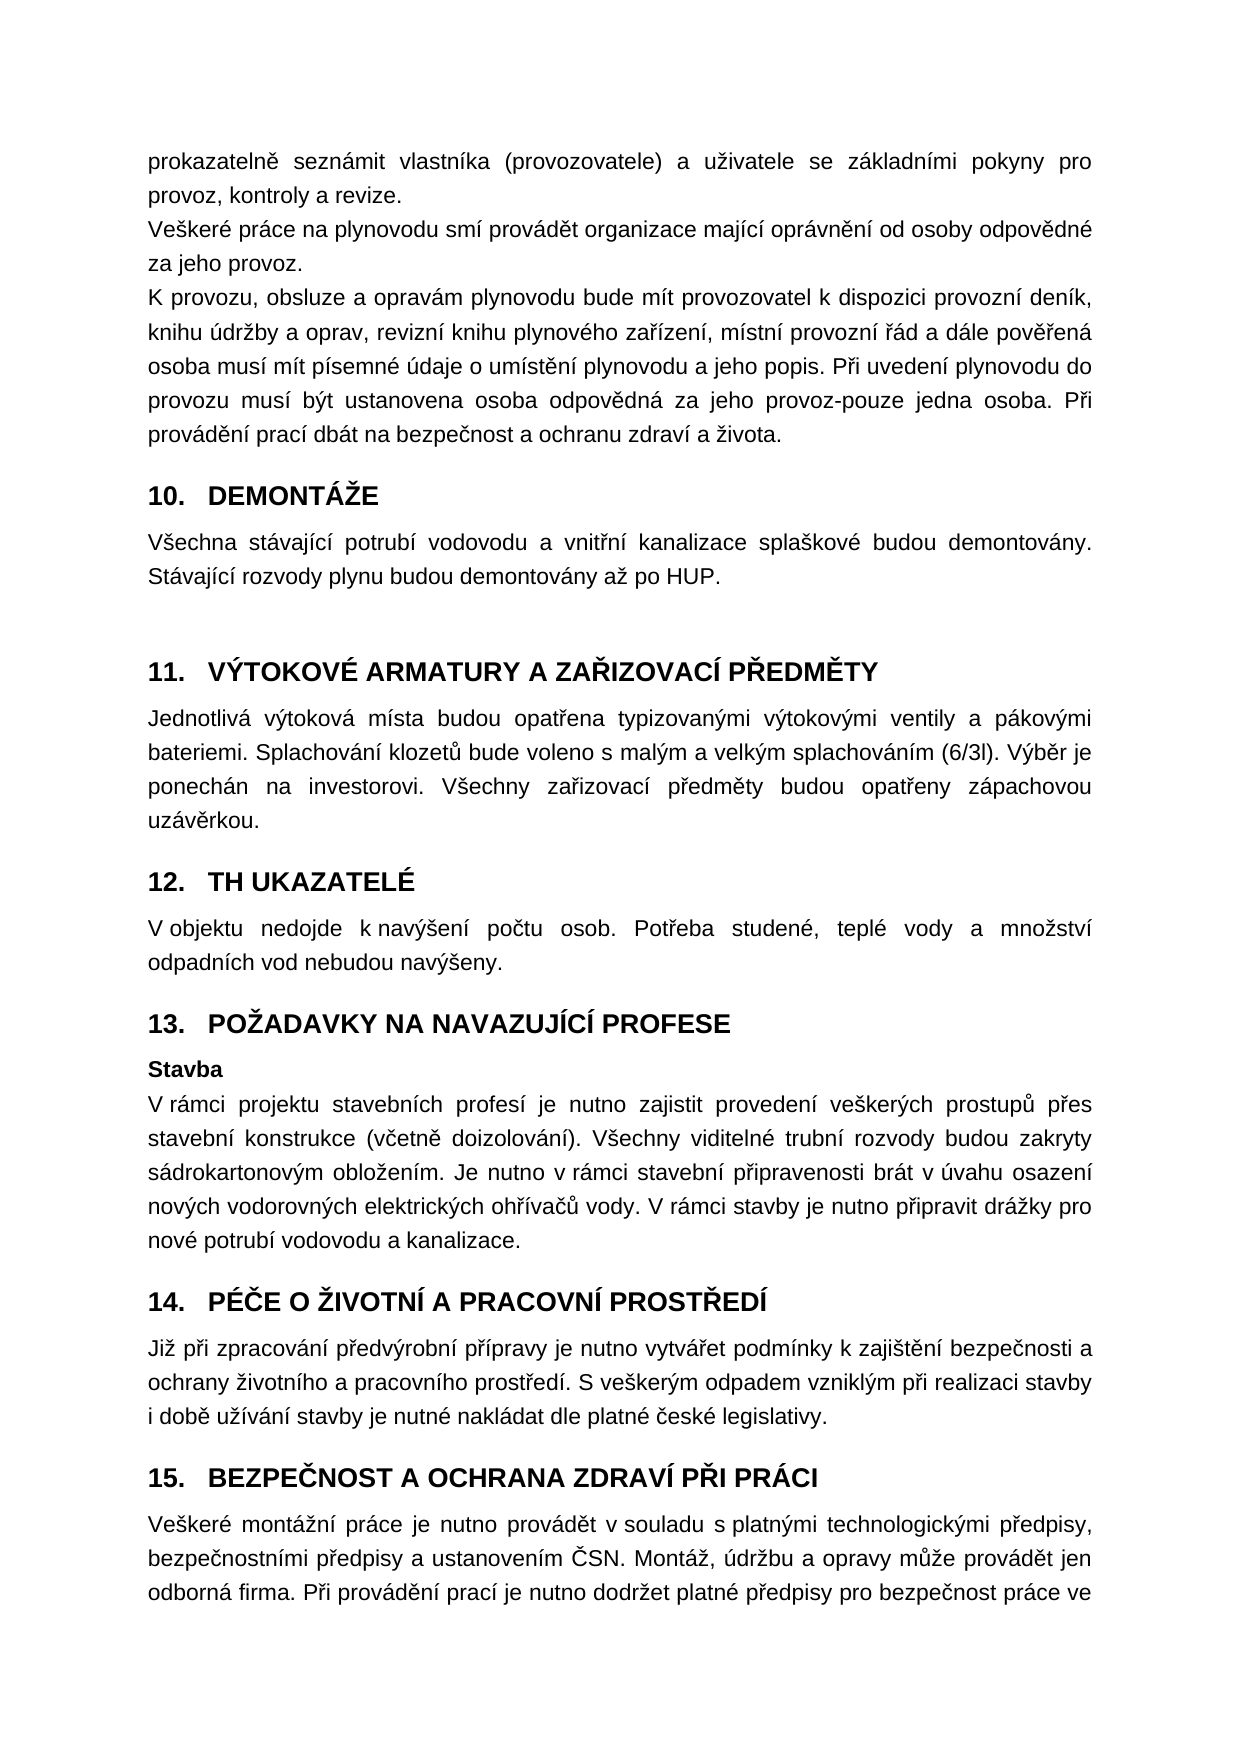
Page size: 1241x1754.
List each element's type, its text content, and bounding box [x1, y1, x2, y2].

text Již při zpracování předvýrobní přípravy je nutno vytvářet podmínky k zajištění bezpečnosti a ochrany životního a pracovního prostředí. S veškerým odpadem vzniklým při realizaci stavby i době užívání stavby je nutné nakládat dle platné české legislativy. [148, 1335, 1093, 1429]
text Jednotlivá výtoková místa budou opatřena typizovanými výtokovými ventily a pákovými bateriemi. Splachování klozetů bude voleno s malým a velkým splachováním (6/3l). Výběr je ponechán na investorovi. Všechny zařizovací předměty budou opatřeny zápachovou uzávěrkou. [148, 704, 1093, 833]
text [148, 148, 1093, 208]
subtitle PÉČE O ŽIVOTNÍ A PRACOVNÍ PROSTŘEDÍ [148, 1286, 1093, 1318]
text Všechna stávající potrubí vodovodu a vnitřní kanalizace splaškové budou demontovány. Stávající rozvody plynu budou demontovány až po HUP. [148, 528, 1093, 589]
subtitle POŽADAVKY NA NAVAZUJÍCÍ PROFESE [148, 1008, 1093, 1039]
text V objektu nedojde k navýšení počtu osob. Potřeba studené, teplé vody a množství odpadních vod nebudou navýšeny. [148, 914, 1093, 975]
text Veškeré práce na plynovodu smí provádět organizace mající oprávnění od osoby odpovědné za jeho provoz. [148, 216, 1093, 276]
text V rámci projektu stavebních profesí je nutno zajistit provedení veškerých prostupů přes stavební konstrukce (včetně doizolování). Všechny viditelné trubní rozvody budou zakryty sádrokartonovým obložením. Je nutno v rámci stavební připravenosti brát v úvahu osazení nových vodorovných elektrických ohřívačů vody. V rámci stavby je nutno připravit drážky pro nové potrubí vodovodu a kanalizace. [148, 1091, 1093, 1253]
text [148, 1511, 1093, 1605]
subtitle VÝTOKOVÉ ARMATURY A ZAŘIZOVACÍ PŘEDMĚTY [148, 656, 1093, 687]
subtitle BEZPEČNOST A OCHRANA ZDRAVÍ PŘI PRÁCI [148, 1462, 1093, 1493]
text K provozu, obsluze a opravám plynovodu bude mít provozovatel k dispozici provozní deník, knihu údržby a oprav, revizní knihu plynového zařízení, místní provozní řád a dále pověřená osoba musí mít písemné údaje o umístění plynovodu a jeho popis. Při uvedení plynovodu do provozu musí být ustanovena osoba odpovědná za jeho provoz-pouze jedna osoba. Při provádění prací dbát na bezpečnost a ochranu zdraví a života. [148, 284, 1093, 447]
subtitle DEMONTÁŽE [148, 480, 1093, 511]
subtitle TH UKAZATELÉ [148, 866, 1093, 897]
text Stavba [148, 1056, 1093, 1083]
